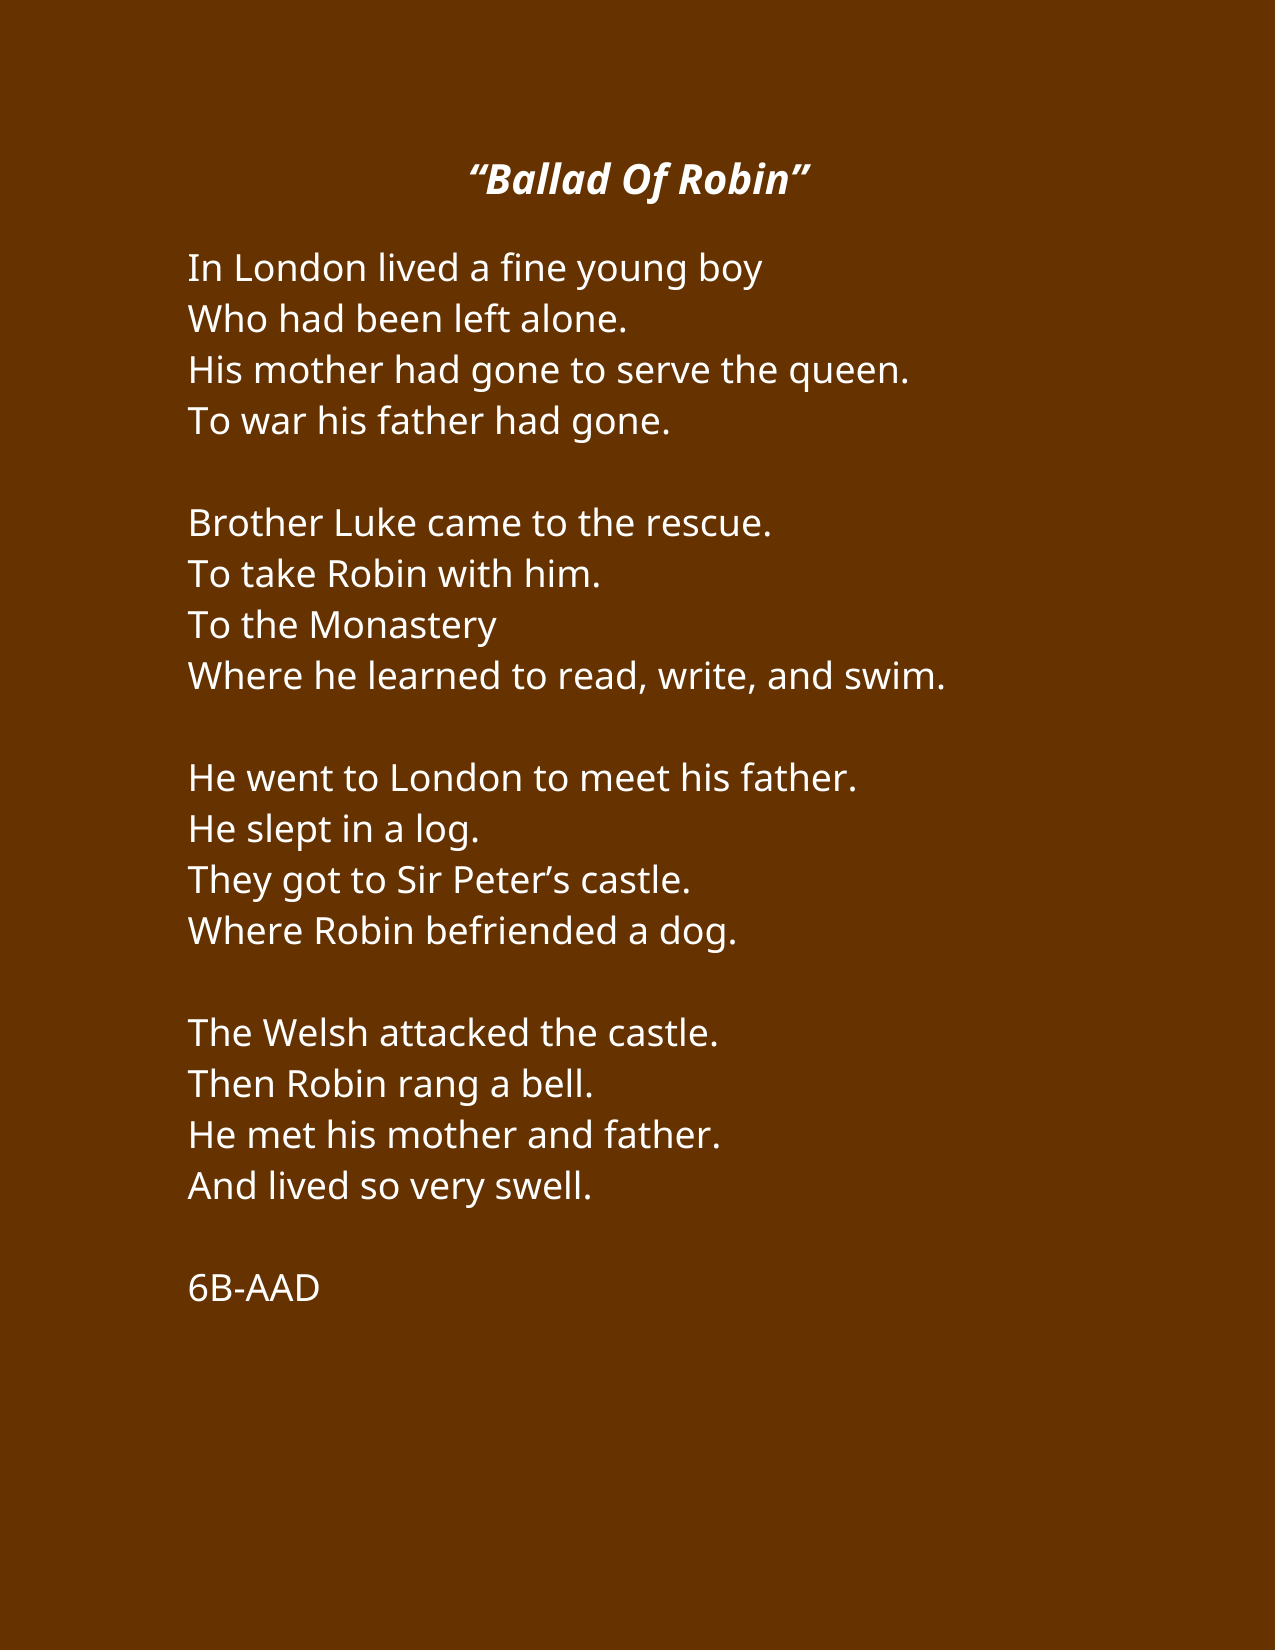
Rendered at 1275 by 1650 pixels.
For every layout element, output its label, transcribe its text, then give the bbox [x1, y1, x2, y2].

text His mother had gone to serve the queen. [187, 343, 1087, 394]
text The Welsh attacked the castle. [187, 1006, 1087, 1057]
text Where he learned to read, write, and swim. [187, 649, 1087, 700]
text And lived so very swell. [187, 1159, 1087, 1211]
text He went to London to meet his father. [187, 751, 1087, 802]
text Who had been left alone. [187, 292, 1087, 343]
text 6B-AAD [187, 1262, 1087, 1313]
text He met his mother and father. [187, 1108, 1087, 1159]
text To the Monastery [187, 598, 1087, 649]
text Where Robin befriended a dog. [187, 904, 1087, 955]
text To war his father had gone. [187, 394, 1087, 445]
text Brother Luke came to the rescue. [187, 496, 1087, 547]
text They got to Sir Peter’s castle. [187, 853, 1087, 904]
text He slept in a log. [187, 802, 1087, 853]
text To take Robin with him. [187, 547, 1087, 598]
text In London lived a fine young boy [187, 241, 1087, 292]
text “Ballad Of Robin” [187, 150, 1087, 207]
text Then Robin rang a bell. [187, 1057, 1087, 1108]
